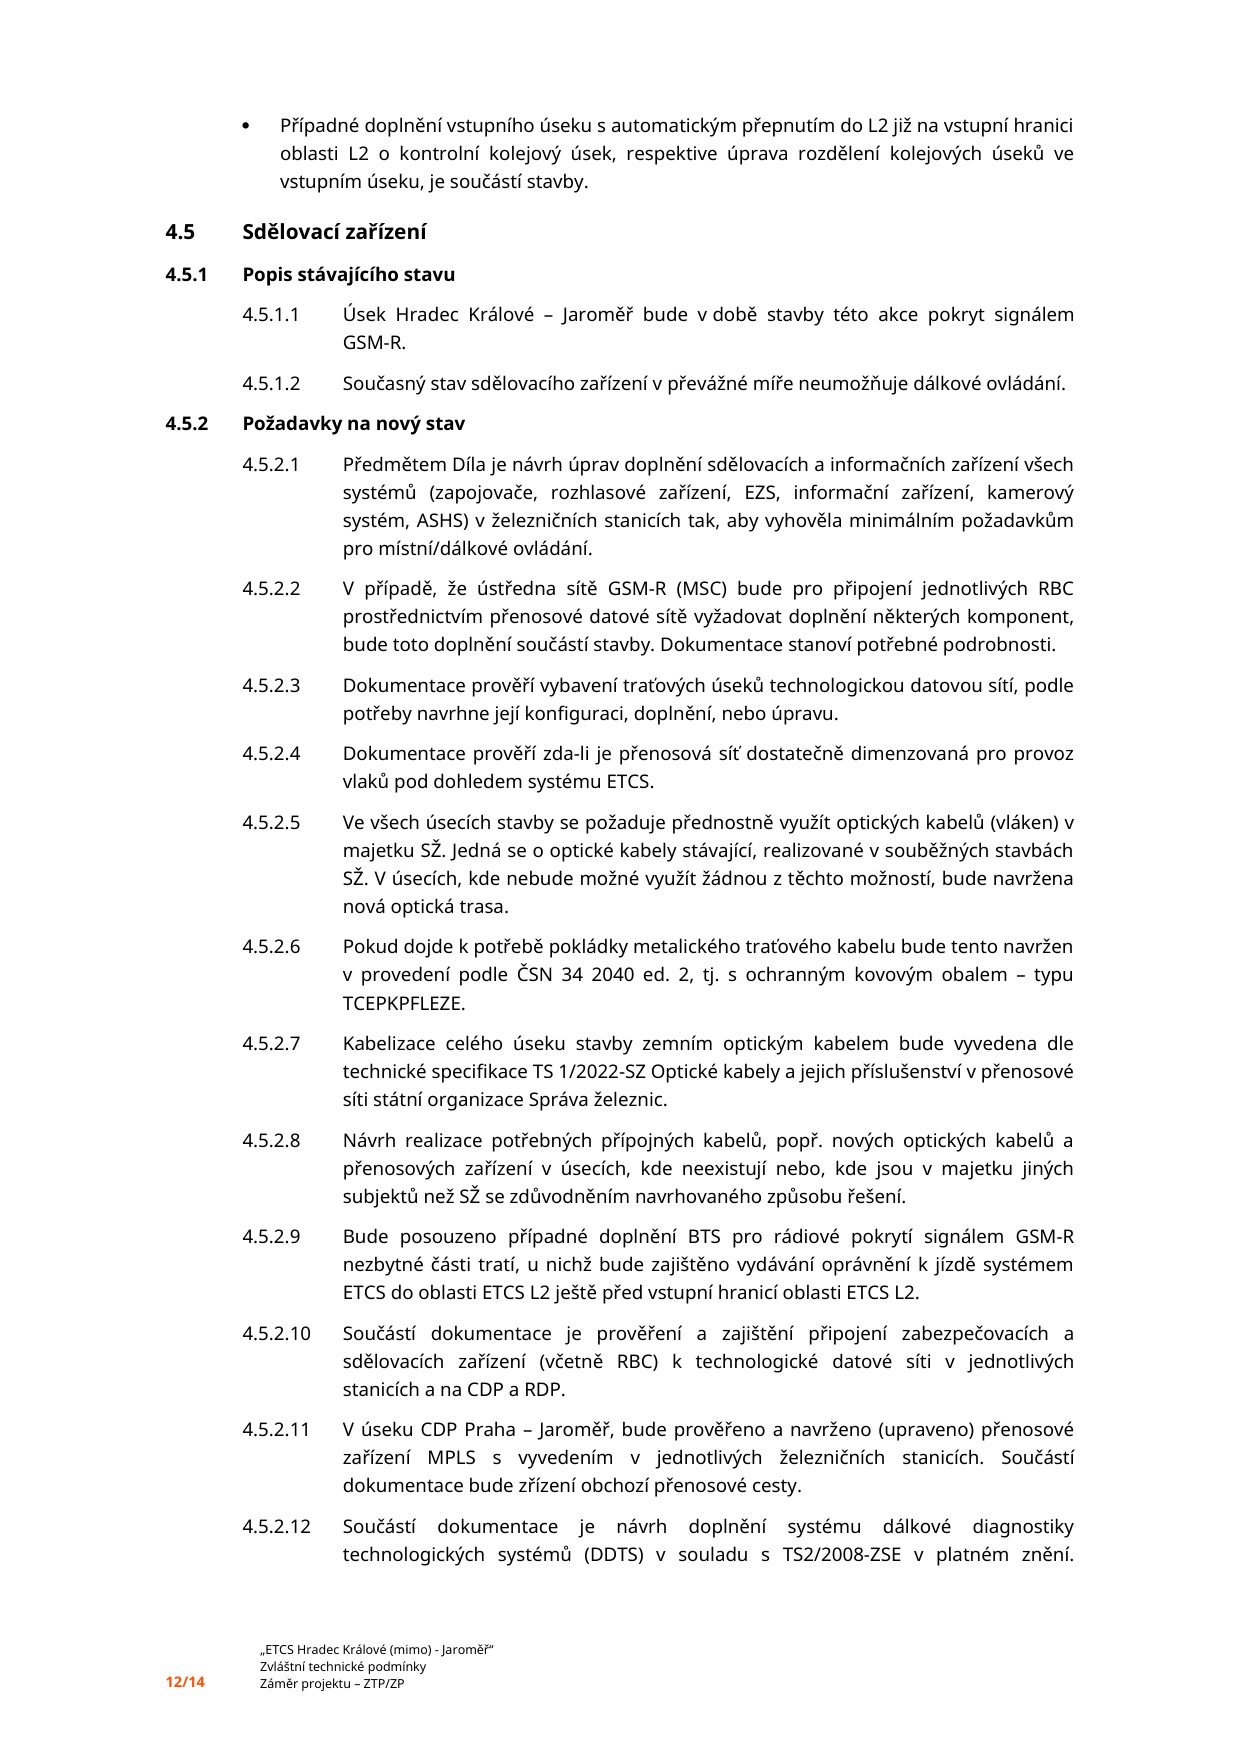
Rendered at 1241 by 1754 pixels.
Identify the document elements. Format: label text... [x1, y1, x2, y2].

text V úseku CDP Praha – Jaroměř, bude prověřeno a navrženo (upraveno) přenosové zařízení MPLS s vyvedením v jednotlivých železničních stanicích. Součástí dokumentace bude zřízení obchozí přenosové cesty. [242, 1417, 1075, 1498]
text Pokud dojde k potřebě pokládky metalického traťového kabelu bude tento navržen v provedení podle ČSN 34 2040 ed. 2, tj. s ochranným kovovým obalem – typu TCEPKPFLEZE. [242, 934, 1075, 1015]
text Kabelizace celého úseku stavby zemním optickým kabelem bude vyvedena dle technické specifikace TS 1/2022-SZ Optické kabely a jejich příslušenství v přenosové síti státní organizace Správa železnic. [242, 1030, 1075, 1112]
text Sdělovací zařízení [165, 217, 1075, 246]
text Popis stávajícího stavu [165, 261, 1075, 286]
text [242, 1513, 1075, 1567]
text Ve všech úsecích stavby se požaduje přednostně využít optických kabelů (vláken) v majetku SŽ. Jedná se o optické kabely stávající, realizované v souběžných stavbách SŽ. V úsecích, kde nebude možné využít žádnou z těchto možností, bude navržena nová optická trasa. [242, 809, 1075, 919]
text V případě, že ústředna sítě GSM-R (MSC) bude pro připojení jednotlivých RBC prostřednictvím přenosové datové sítě vyžadovat doplnění některých komponent, bude toto doplnění součástí stavby. Dokumentace stanoví potřebné podrobnosti. [242, 576, 1075, 657]
list Případné doplnění vstupního úseku s automatickým přepnutím do L2 již na vstupní hranici oblasti L2 o kontrolní kolejový úsek, respektive úprava rozdělení kolejových úseků ve vstupním úseku, je součástí stavby. [242, 112, 1075, 194]
text Návrh realizace potřebných přípojných kabelů, popř. nových optických kabelů a přenosových zařízení v úsecích, kde neexistují nebo, kde jsou v majetku jiných subjektů než SŽ se zdůvodněním navrhovaného způsobu řešení. [242, 1127, 1075, 1208]
text Bude posouzeno případné doplnění BTS pro rádiové pokrytí signálem GSM-R nezbytné části tratí, u nichž bude zajištěno vydávání oprávnění k jízdě systémem ETCS do oblasti ETCS L2 ještě před vstupní hranicí oblasti ETCS L2. [242, 1223, 1075, 1305]
text Dokumentace prověří zda-li je přenosová síť dostatečně dimenzovaná pro provoz vlaků pod dohledem systému ETCS. [242, 741, 1075, 794]
text Dokumentace prověří vybavení traťových úseků technologickou datovou sítí, podle potřeby navrhne její konfiguraci, doplnění, nebo úpravu. [242, 672, 1075, 726]
text Předmětem Díla je návrh úprav doplnění sdělovacích a informačních zařízení všech systémů (zapojovače, rozhlasové zařízení, EZS, informační zařízení, kamerový systém, ASHS) v železničních stanicích tak, aby vyhověla minimálním požadavkům pro místní/dálkové ovládání. [242, 451, 1075, 561]
text Současný stav sdělovacího zařízení v převážné míře neumožňuje dálkové ovládání. [242, 370, 1075, 395]
text Požadavky na nový stav [165, 410, 1075, 436]
text Součástí dokumentace je prověření a zajištění připojení zabezpečovacích a sdělovacích zařízení (včetně RBC) k technologické datové síti v jednotlivých stanicích a na CDP a RDP. [242, 1320, 1075, 1402]
text Úsek Hradec Králové – Jaroměř bude v době stavby této akce pokryt signálem GSM-R. [242, 301, 1075, 355]
